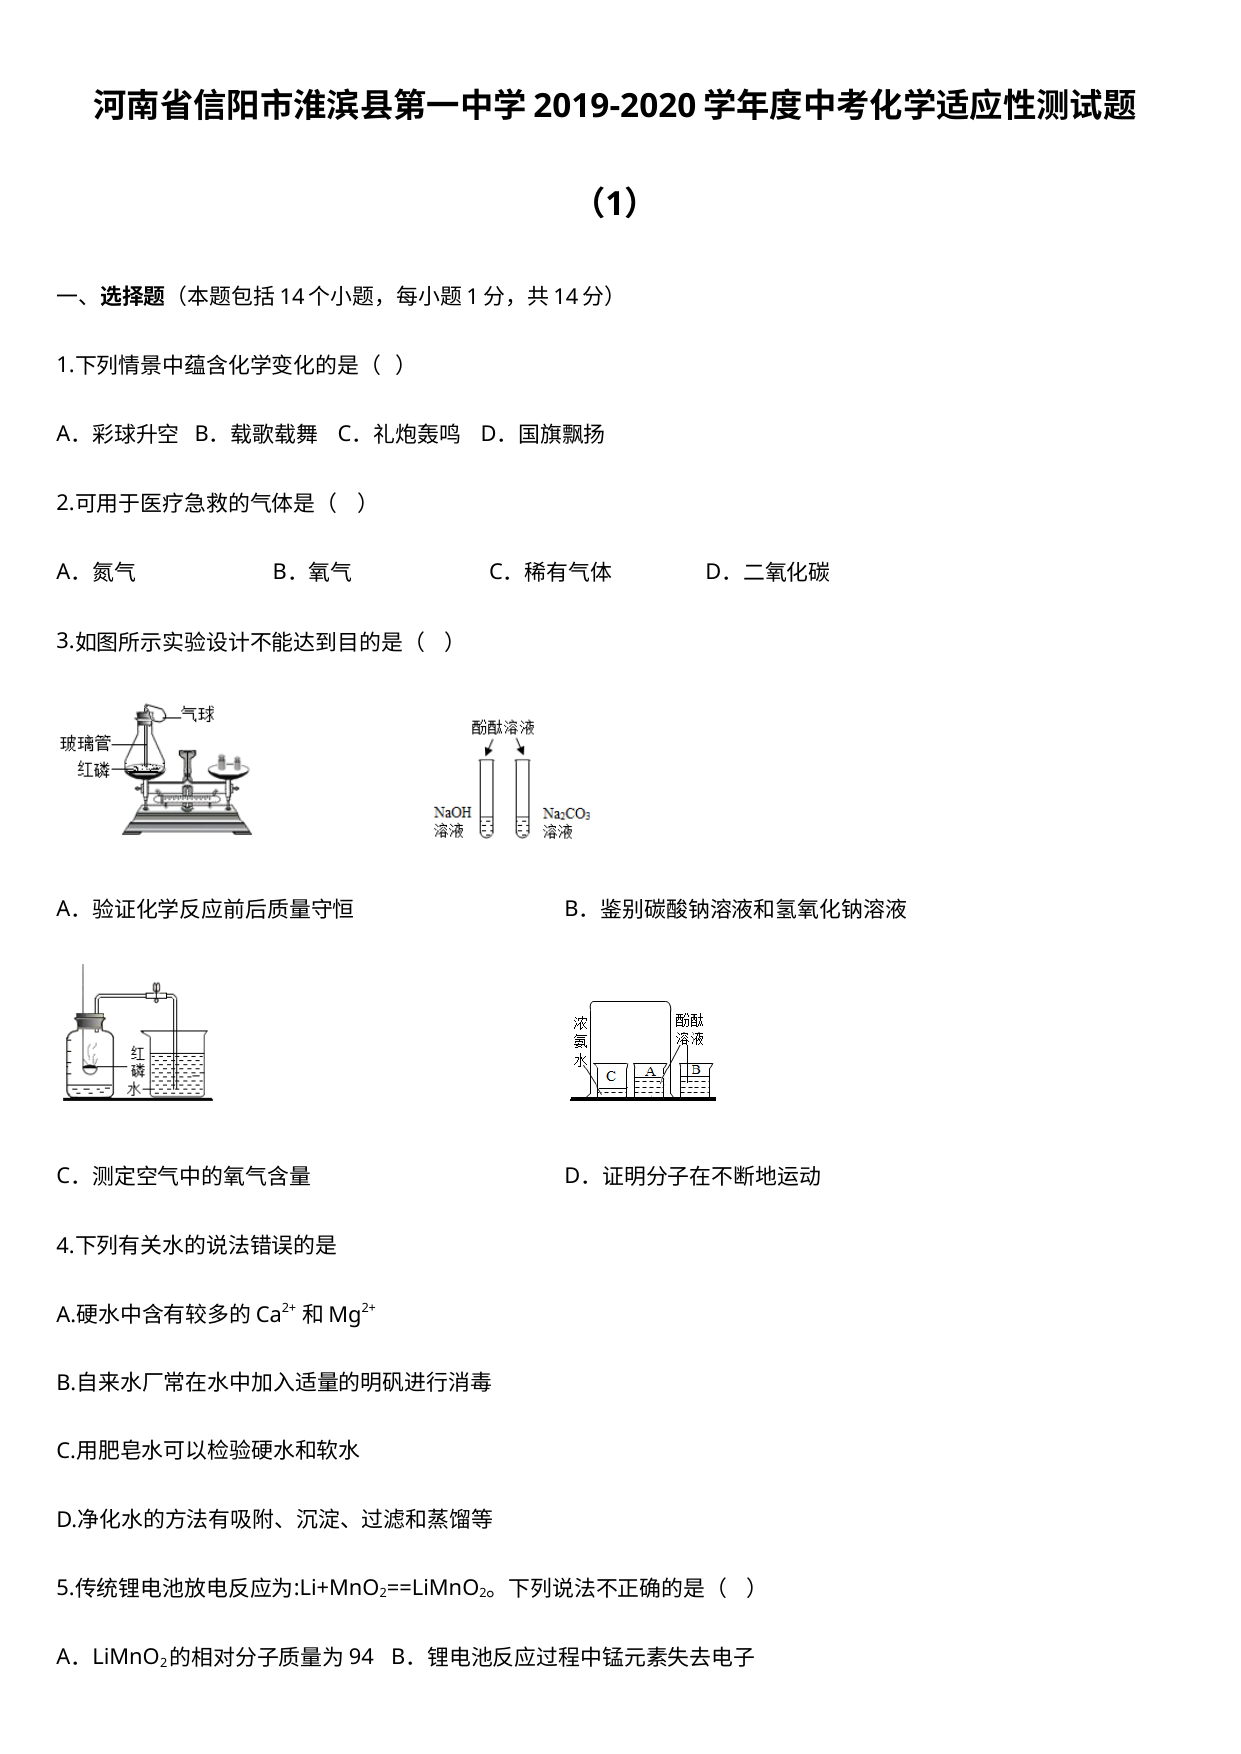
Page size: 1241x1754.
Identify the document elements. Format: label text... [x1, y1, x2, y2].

text A．氮气 B．氧气 C．稀有气体 D．二氧化碳 [56, 555, 1173, 587]
text D.净化水的方法有吸附、沉淀、过滤和蒸馏等 [56, 1502, 1173, 1534]
text C．测定空气中的氧气含量 D．证明分子在不断地运动 [56, 1159, 1173, 1191]
text C.用肥皂水可以检验硬水和软水 [56, 1433, 1173, 1465]
picture [429, 709, 594, 842]
picture [56, 960, 220, 1105]
text 4.下列有关水的说法错误的是 [56, 1228, 1173, 1260]
text A．彩球升空 B．载歌载舞 C．礼炮轰鸣 D．国旗飘扬 [56, 417, 1173, 449]
text 2.可用于医疗急救的气体是（ ） [56, 486, 1173, 518]
text 1.下列情景中蕴含化学变化的是（ ） [56, 347, 1173, 380]
text 5.传统锂电池放电反应为:Li+MnO2==LiMnO2。下列说法不正确的是（ ） [56, 1570, 1173, 1603]
text 河南省信阳市淮滨县第一中学2019-2020学年度中考化学适应性测试题（1） [56, 71, 1173, 233]
text A．验证化学反应前后质量守恒 B．鉴别碳酸钠溶液和氢氧化钠溶液 [56, 892, 1173, 924]
text A．LiMnO2的相对分子质量为94 B．锂电池反应过程中锰元素失去电子 [56, 1639, 1173, 1672]
picture [56, 693, 259, 842]
text A.硬水中含有较多的Ca2+ 和Mg2+ [56, 1297, 1173, 1328]
text B.自来水厂常在水中加入适量的明矾进行消毒 [56, 1365, 1173, 1397]
picture [564, 996, 726, 1105]
text 3.如图所示实验设计不能达到目的是（ ） [56, 624, 1173, 657]
list 选择题（本题包括14个小题，每小题1分，共14分） [56, 278, 1173, 311]
